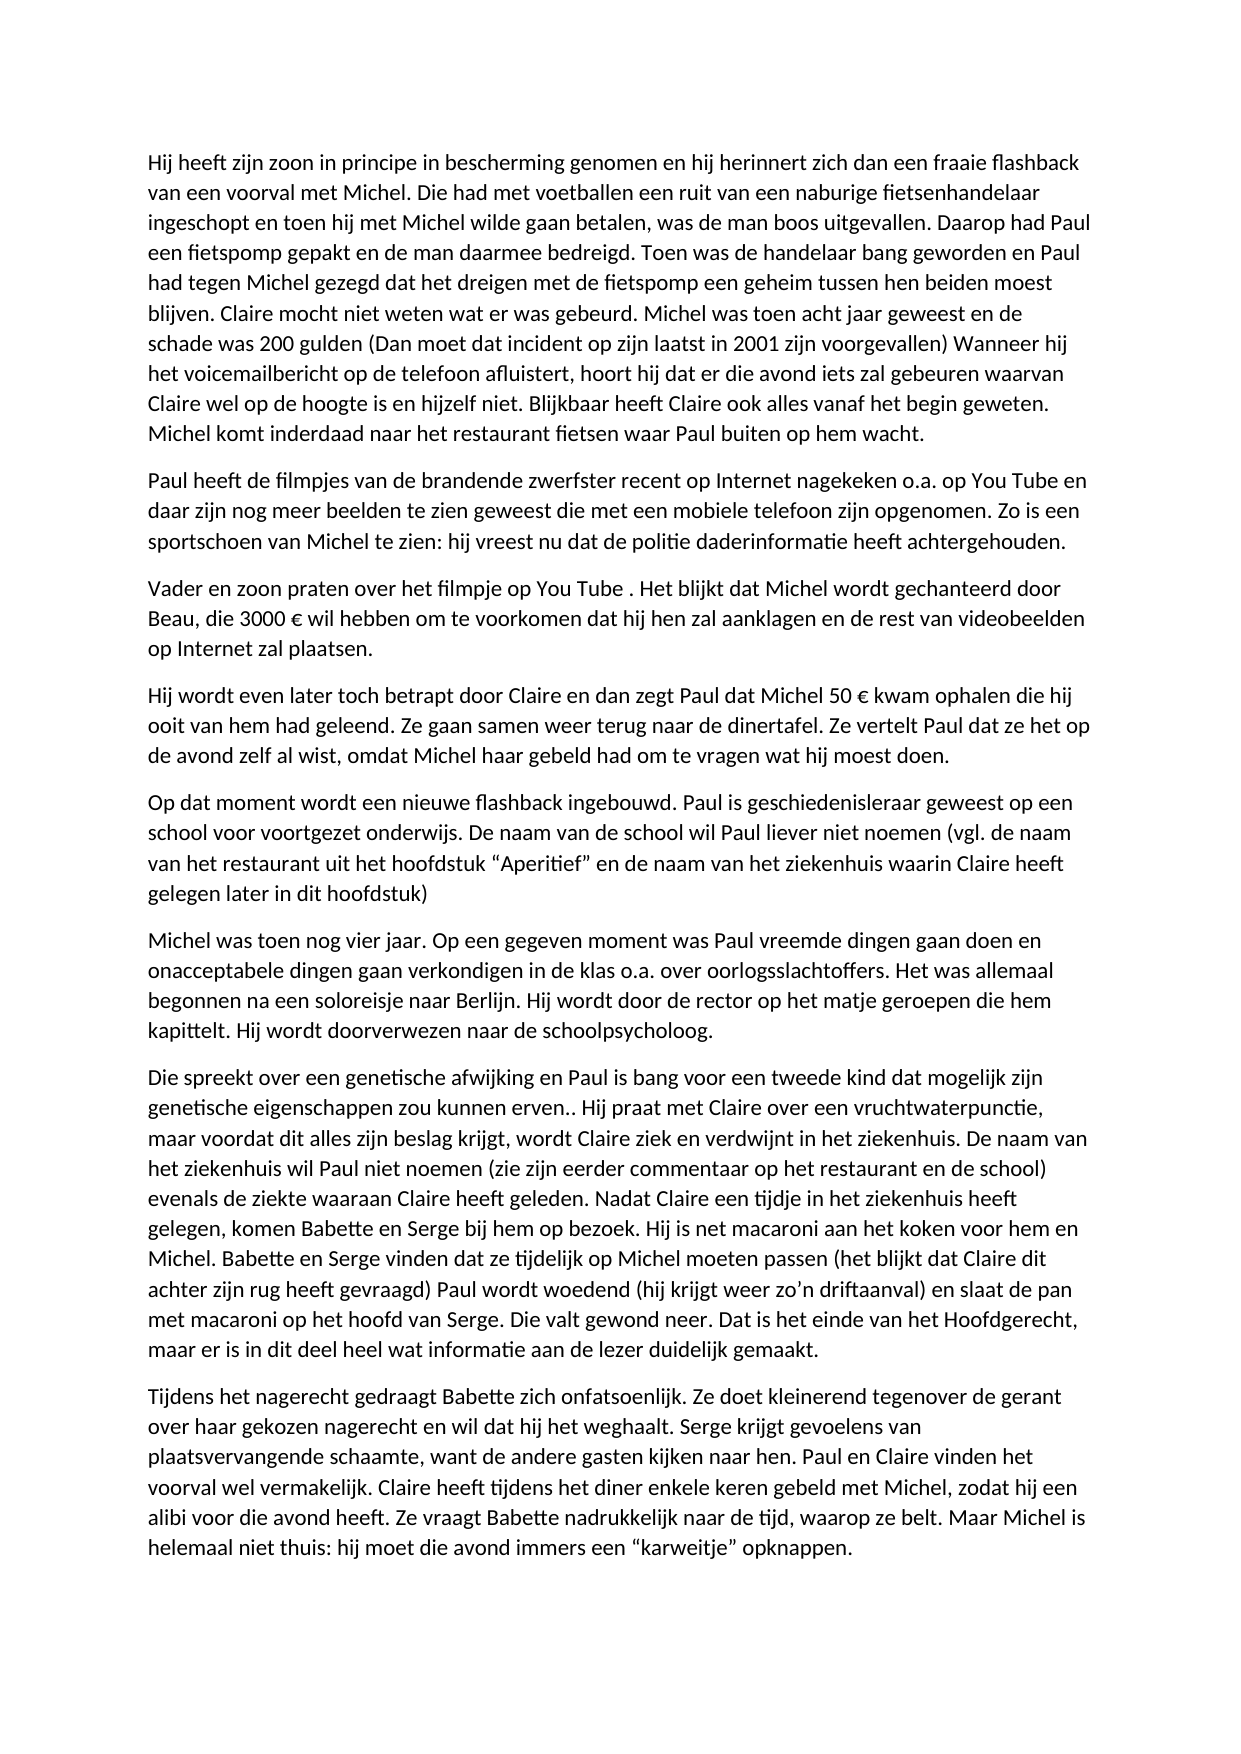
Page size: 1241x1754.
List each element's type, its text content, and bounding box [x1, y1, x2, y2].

text Vader en zoon praten over het filmpje op You Tube . Het blijkt dat Michel wordt gechanteerd door Beau, die 3000 € wil hebben om te voorkomen dat hij hen zal aanklagen en de rest van videobeelden op Internet zal plaatsen. [148, 574, 1093, 662]
text Op dat moment wordt een nieuwe flashback ingebouwd. Paul is geschiedenisleraar geweest op een school voor voortgezet onderwijs. De naam van de school wil Paul liever niet noemen (vgl. de naam van het restaurant uit het hoofdstuk “Aperitief” en de naam van het ziekenhuis waarin Claire heeft gelegen later in dit hoofdstuk) [148, 788, 1093, 907]
text Tijdens het nagerecht gedraagt Babette zich onfatsoenlijk. Ze doet kleinerend tegenover de gerant over haar gekozen nagerecht en wil dat hij het weghaalt. Serge krijgt gevoelens van plaatsvervangende schaamte, want de andere gasten kijken naar hen. Paul en Claire vinden het voorval wel vermakelijk. Claire heeft tijdens het diner enkele keren gebeld met Michel, zodat hij een alibi voor die avond heeft. Ze vraagt Babette nadrukkelijk naar de tijd, waarop ze belt. Maar Michel is helemaal niet thuis: hij moet die avond immers een “karweitje” opknappen. [148, 1382, 1093, 1561]
text Die spreekt over een genetische afwijking en Paul is bang voor een tweede kind dat mogelijk zijn genetische eigenschappen zou kunnen erven.. Hij praat met Claire over een vruchtwaterpunctie, maar voordat dit alles zijn beslag krijgt, wordt Claire ziek en verdwijnt in het ziekenhuis. De naam van het ziekenhuis wil Paul niet noemen (zie zijn eerder commentaar op het restaurant en de school) evenals de ziekte waaraan Claire heeft geleden. Nadat Claire een tijdje in het ziekenhuis heeft gelegen, komen Babette en Serge bij hem op bezoek. Hij is net macaroni aan het koken voor hem en Michel. Babette en Serge vinden dat ze tijdelijk op Michel moeten passen (het blijkt dat Claire dit achter zijn rug heeft gevraagd) Paul wordt woedend (hij krijgt weer zo’n driftaanval) en slaat de pan met macaroni op het hoofd van Serge. Die valt gewond neer. Dat is het einde van het Hoofdgerecht, maar er is in dit deel heel wat informatie aan de lezer duidelijk gemaakt. [148, 1063, 1093, 1363]
text Paul heeft de filmpjes van de brandende zwerfster recent op Internet nagekeken o.a. op You Tube en daar zijn nog meer beelden te zien geweest die met een mobiele telefoon zijn opgenomen. Zo is een sportschoen van Michel te zien: hij vreest nu dat de politie daderinformatie heeft achtergehouden. [148, 466, 1093, 555]
text Hij wordt even later toch betrapt door Claire en dan zegt Paul dat Michel 50 € kwam ophalen die hij ooit van hem had geleend. Ze gaan samen weer terug naar de dinertafel. Ze vertelt Paul dat ze het op de avond zelf al wist, omdat Michel haar gebeld had om te vragen wat hij moest doen. [148, 681, 1093, 769]
text Hij heeft zijn zoon in principe in bescherming genomen en hij herinnert zich dan een fraaie flashback van een voorval met Michel. Die had met voetballen een ruit van een naburige fietsenhandelaar ingeschopt en toen hij met Michel wilde gaan betalen, was de man boos uitgevallen. Daarop had Paul een fietspomp gepakt en de man daarmee bedreigd. Toen was de handelaar bang geworden en Paul had tegen Michel gezegd dat het dreigen met de fietspomp een geheim tussen hen beiden moest blijven. Claire mocht niet weten wat er was gebeurd. Michel was toen acht jaar geweest en de schade was 200 gulden (Dan moet dat incident op zijn laatst in 2001 zijn voorgevallen) Wanneer hij het voicemailbericht op de telefoon afluistert, hoort hij dat er die avond iets zal gebeuren waarvan Claire wel op de hoogte is en hijzelf niet. Blijkbaar heeft Claire ook alles vanaf het begin geweten. Michel komt inderdaad naar het restaurant fietsen waar Paul buiten op hem wacht. [148, 148, 1093, 447]
text Michel was toen nog vier jaar. Op een gegeven moment was Paul vreemde dingen gaan doen en onacceptabele dingen gaan verkondigen in de klas o.a. over oorlogsslachtoffers. Het was allemaal begonnen na een soloreisje naar Berlijn. Hij wordt door de rector op het matje geroepen die hem kapittelt. Hij wordt doorverwezen naar de schoolpsycholoog. [148, 926, 1093, 1044]
